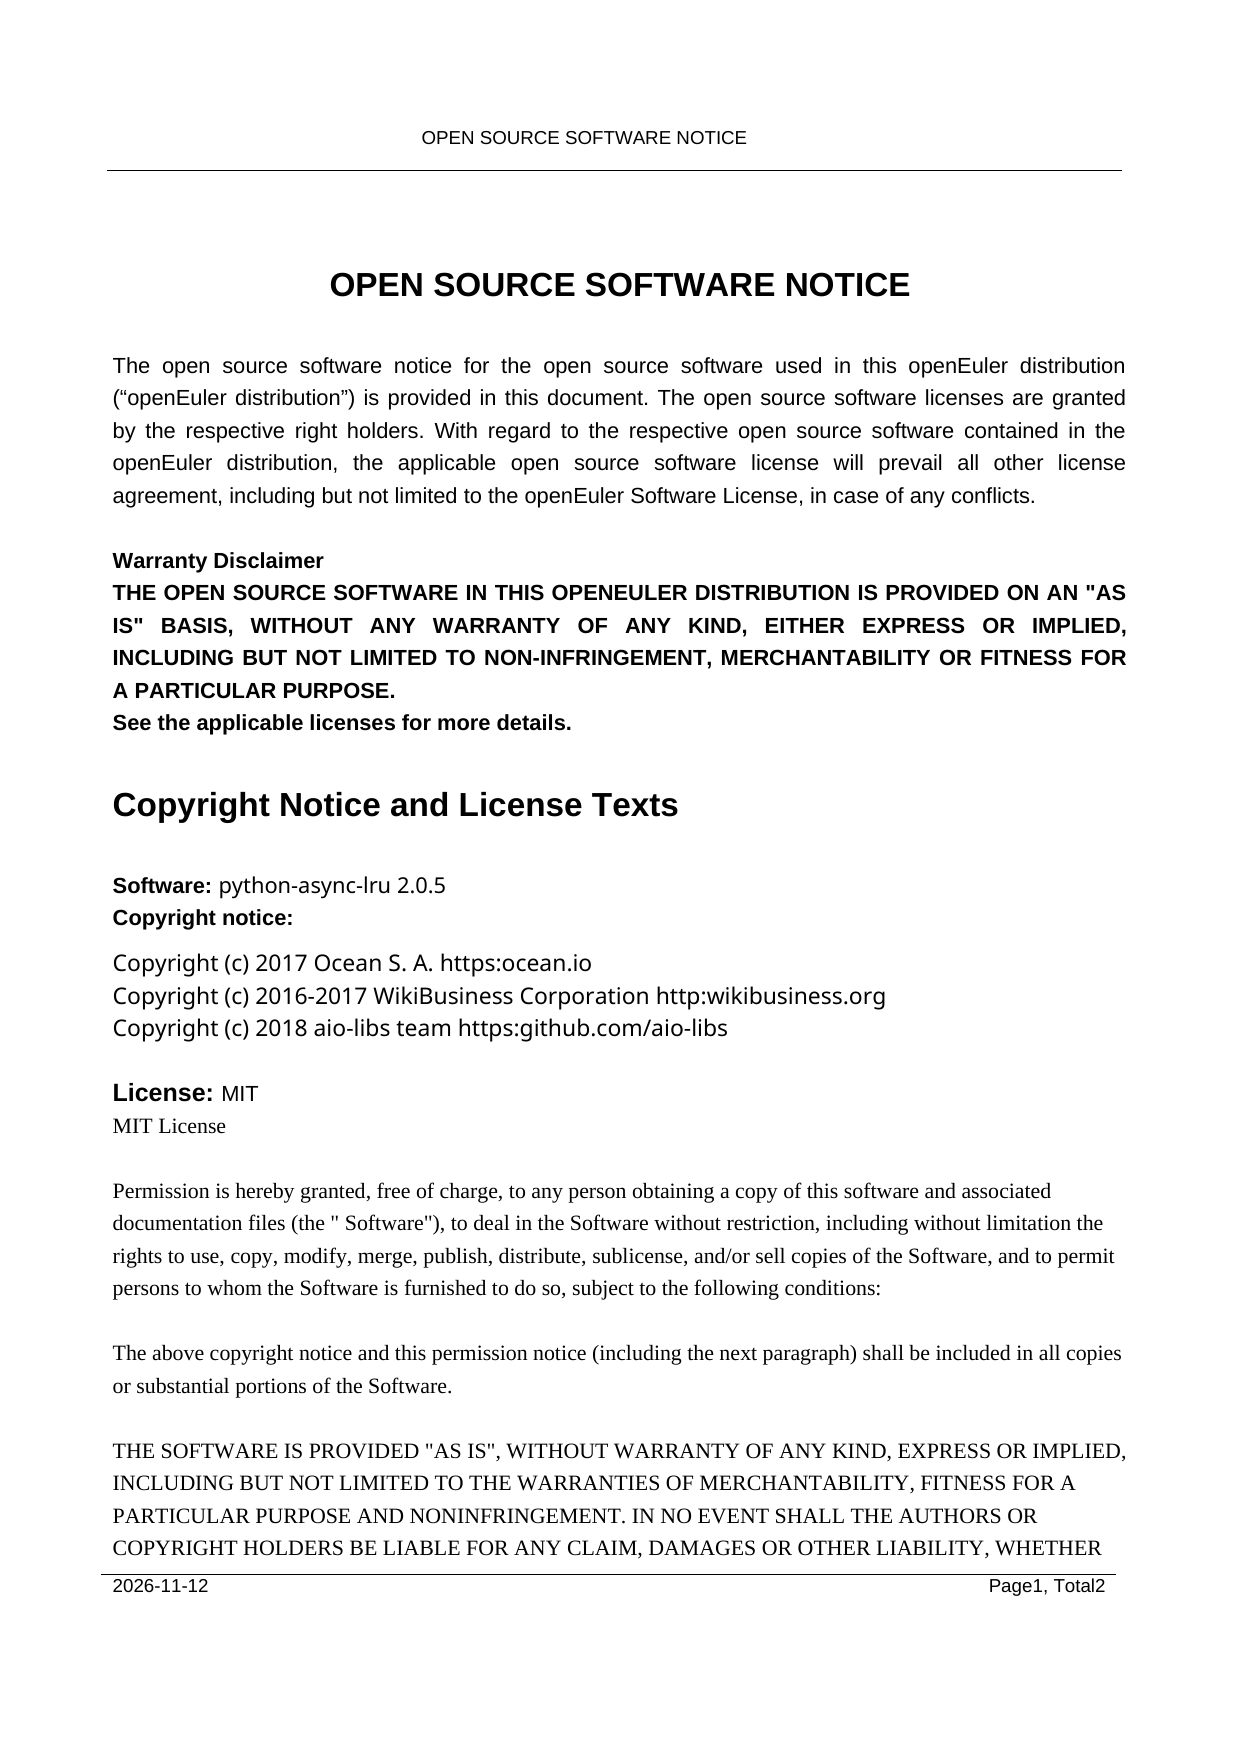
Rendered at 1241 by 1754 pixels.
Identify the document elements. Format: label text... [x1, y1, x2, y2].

text Copyright notice: [112, 901, 1128, 934]
text Copyright Notice and License Texts [112, 771, 1128, 836]
text OPEN SOURCE SOFTWARE NOTICE [112, 251, 1128, 316]
text THE OPEN SOURCE SOFTWARE IN THIS OPENEULER DISTRIBUTION IS PROVIDED ON AN "AS IS" BASIS, WITHOUT ANY WARRANTY OF ANY KIND, EITHER EXPRESS OR IMPLIED, INCLUDING BUT NOT LIMITED TO NON-INFRINGEMENT, MERCHANTABILITY OR FITNESS FOR A PARTICULAR PURPOSE. See the applicable licenses for more details. [112, 576, 1128, 739]
text The open source software notice for the open source software used in this openEuler distribution (“openEuler distribution”) is provided in this document. The open source software licenses are granted by the respective right holders. With regard to the respective open source software contained in the openEuler distribution, the applicable open source software license will prevail all other license agreement, including but not limited to the openEuler Software License, in case of any conflicts. [112, 349, 1128, 511]
title Software: python-async-lru 2.0.5 [112, 869, 1128, 901]
text License: MIT [112, 1077, 1128, 1109]
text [112, 1109, 1128, 1564]
text Warranty Disclaimer [112, 544, 1128, 576]
text Copyright (c) 2017 Ocean S. A. https:ocean.io Copyright (c) 2016-2017 WikiBusiness Corporation http:wikibusiness.org Copyright (c) 2018 aio-libs team https:github.com/aio-libs [112, 947, 1128, 1077]
